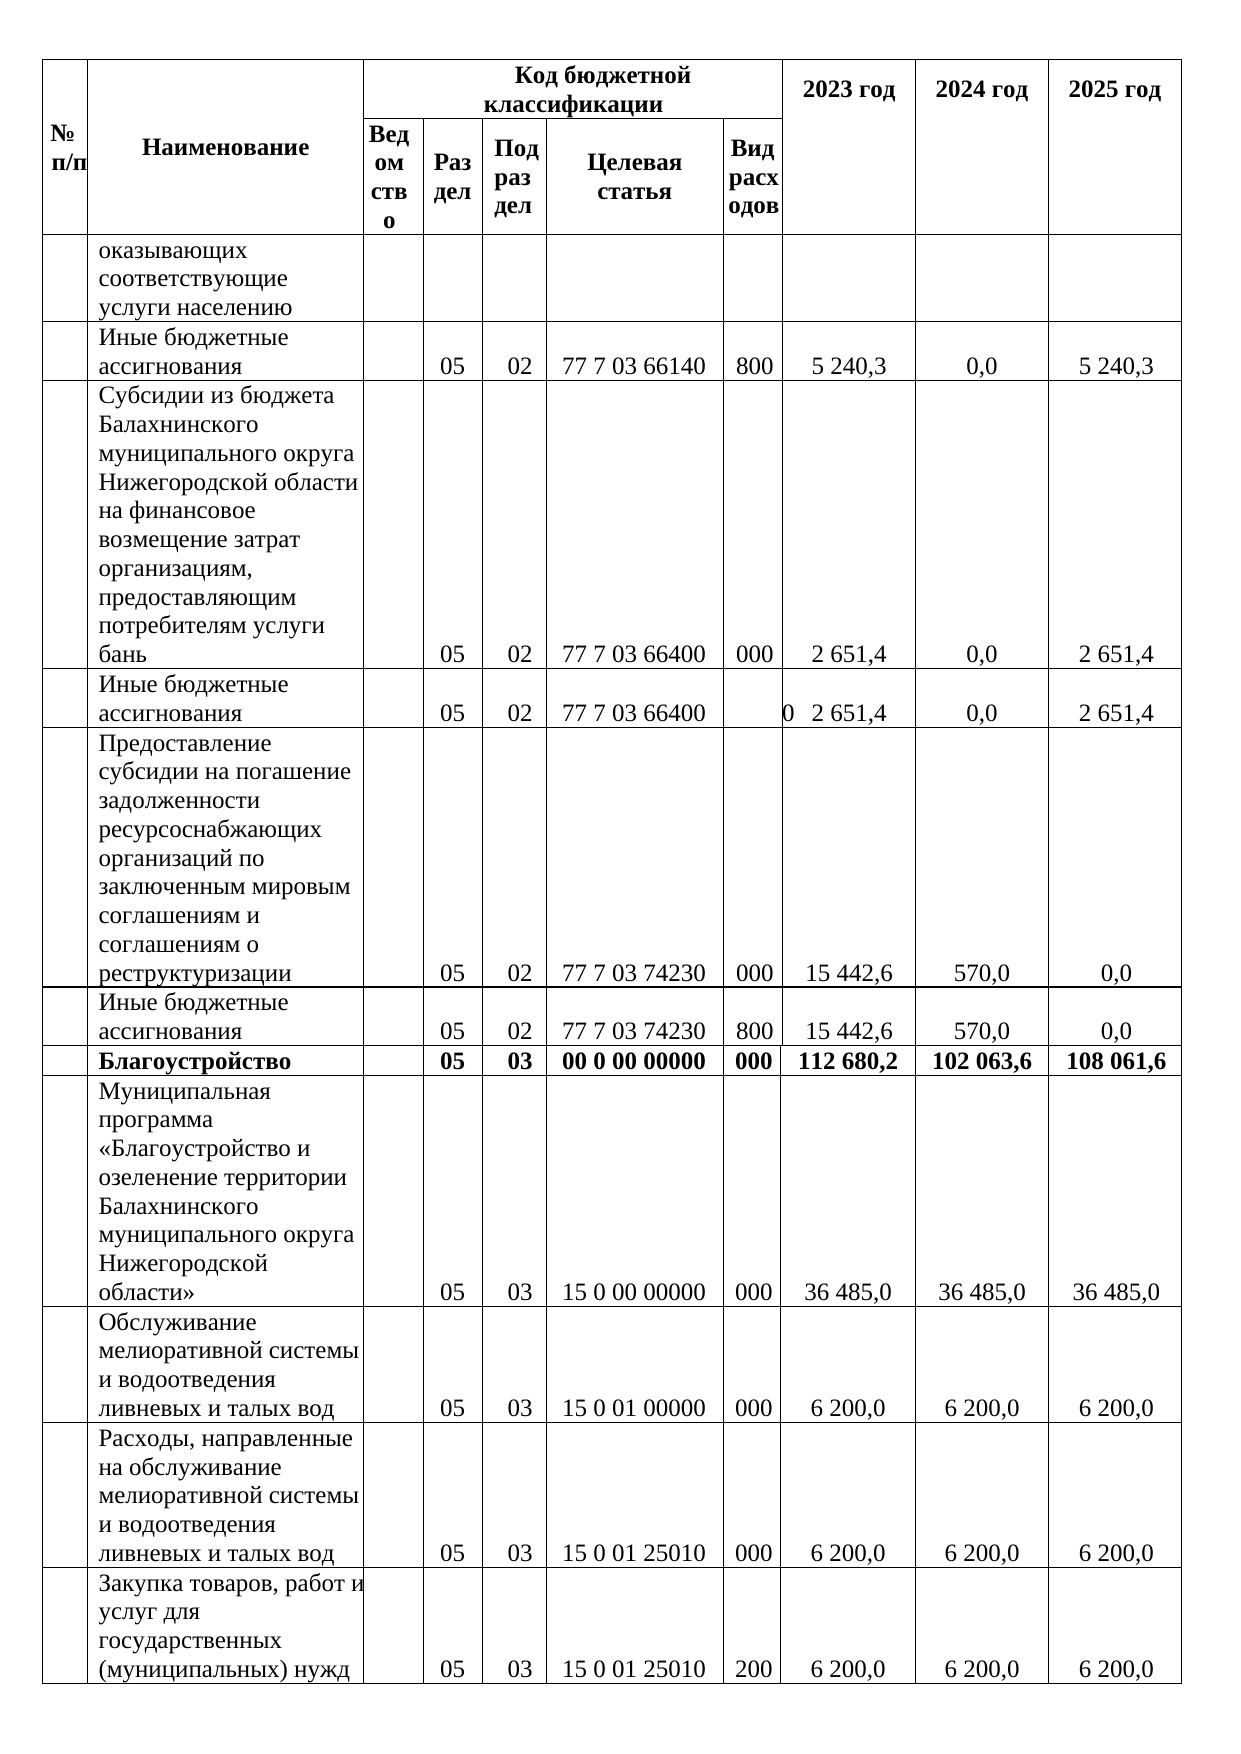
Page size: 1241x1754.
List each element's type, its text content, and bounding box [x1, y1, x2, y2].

table_cell Вид расходов [724, 119, 782, 234]
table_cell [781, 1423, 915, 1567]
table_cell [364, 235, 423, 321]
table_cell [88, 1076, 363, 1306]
table_header Код бюджетной классификации [364, 60, 782, 118]
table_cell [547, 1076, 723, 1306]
table_header 2025 год [1049, 60, 1181, 118]
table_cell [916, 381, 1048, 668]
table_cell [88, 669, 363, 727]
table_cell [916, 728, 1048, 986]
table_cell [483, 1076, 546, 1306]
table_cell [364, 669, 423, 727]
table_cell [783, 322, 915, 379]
table_cell [1049, 118, 1181, 234]
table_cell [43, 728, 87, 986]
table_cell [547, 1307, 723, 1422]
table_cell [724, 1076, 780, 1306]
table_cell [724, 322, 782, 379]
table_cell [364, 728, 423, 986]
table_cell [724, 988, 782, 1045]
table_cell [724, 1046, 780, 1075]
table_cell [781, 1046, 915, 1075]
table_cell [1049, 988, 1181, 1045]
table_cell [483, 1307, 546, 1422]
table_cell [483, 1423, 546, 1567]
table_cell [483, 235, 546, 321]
table_cell Целевая статья [547, 119, 723, 234]
table_cell [783, 118, 915, 234]
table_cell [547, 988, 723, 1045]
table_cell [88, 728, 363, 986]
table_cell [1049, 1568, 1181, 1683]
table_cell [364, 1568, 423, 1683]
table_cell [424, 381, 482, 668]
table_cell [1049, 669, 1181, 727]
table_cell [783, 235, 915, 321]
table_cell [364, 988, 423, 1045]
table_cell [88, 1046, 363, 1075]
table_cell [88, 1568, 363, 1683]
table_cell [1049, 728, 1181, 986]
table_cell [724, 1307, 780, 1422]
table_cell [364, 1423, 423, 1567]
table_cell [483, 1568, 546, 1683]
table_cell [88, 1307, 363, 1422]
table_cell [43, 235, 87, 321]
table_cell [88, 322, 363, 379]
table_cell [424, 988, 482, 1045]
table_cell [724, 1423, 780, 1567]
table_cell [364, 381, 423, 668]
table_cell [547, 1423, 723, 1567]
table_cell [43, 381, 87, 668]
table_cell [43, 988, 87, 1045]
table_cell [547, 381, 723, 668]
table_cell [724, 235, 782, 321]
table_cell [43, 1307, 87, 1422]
table_header Наименование [88, 60, 363, 234]
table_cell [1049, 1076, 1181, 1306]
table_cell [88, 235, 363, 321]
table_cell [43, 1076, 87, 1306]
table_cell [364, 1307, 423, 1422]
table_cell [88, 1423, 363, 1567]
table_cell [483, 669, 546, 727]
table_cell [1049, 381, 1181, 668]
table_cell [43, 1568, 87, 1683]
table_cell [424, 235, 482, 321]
table_cell Ведом ство [364, 119, 423, 234]
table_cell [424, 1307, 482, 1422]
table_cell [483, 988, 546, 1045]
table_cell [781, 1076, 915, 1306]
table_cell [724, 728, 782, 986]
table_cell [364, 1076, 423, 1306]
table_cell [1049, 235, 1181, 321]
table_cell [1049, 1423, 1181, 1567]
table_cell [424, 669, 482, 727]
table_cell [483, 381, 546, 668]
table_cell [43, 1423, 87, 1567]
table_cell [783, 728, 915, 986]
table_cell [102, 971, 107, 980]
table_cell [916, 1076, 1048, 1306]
table_header 2023 год [783, 60, 915, 118]
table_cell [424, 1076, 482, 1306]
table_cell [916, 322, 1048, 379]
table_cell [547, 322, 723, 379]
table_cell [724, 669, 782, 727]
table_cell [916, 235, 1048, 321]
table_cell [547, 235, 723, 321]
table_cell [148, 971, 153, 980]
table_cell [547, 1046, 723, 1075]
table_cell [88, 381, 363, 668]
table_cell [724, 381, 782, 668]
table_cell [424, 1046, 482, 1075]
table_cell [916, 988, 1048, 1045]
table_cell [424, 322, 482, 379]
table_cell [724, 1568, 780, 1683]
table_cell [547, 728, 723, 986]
table_cell Под раз дел [483, 119, 546, 234]
table_header 2024 год [916, 60, 1048, 118]
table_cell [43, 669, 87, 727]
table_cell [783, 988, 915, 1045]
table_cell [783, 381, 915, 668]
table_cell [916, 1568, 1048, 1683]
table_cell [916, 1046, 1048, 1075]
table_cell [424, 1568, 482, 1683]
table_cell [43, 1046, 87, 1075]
table_cell Раз дел [424, 119, 482, 234]
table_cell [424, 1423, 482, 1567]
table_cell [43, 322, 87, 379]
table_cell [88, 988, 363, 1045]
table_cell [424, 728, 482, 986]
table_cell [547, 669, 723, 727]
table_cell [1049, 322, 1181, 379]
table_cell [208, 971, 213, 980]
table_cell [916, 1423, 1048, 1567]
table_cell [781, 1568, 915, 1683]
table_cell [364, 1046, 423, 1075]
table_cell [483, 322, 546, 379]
table_cell [916, 118, 1048, 234]
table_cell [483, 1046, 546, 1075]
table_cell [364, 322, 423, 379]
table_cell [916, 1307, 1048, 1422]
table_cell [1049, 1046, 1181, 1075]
table_header № п/п [43, 60, 87, 234]
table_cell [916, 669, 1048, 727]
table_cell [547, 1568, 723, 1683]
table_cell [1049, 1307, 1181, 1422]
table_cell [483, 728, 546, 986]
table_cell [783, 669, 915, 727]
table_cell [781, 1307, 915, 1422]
